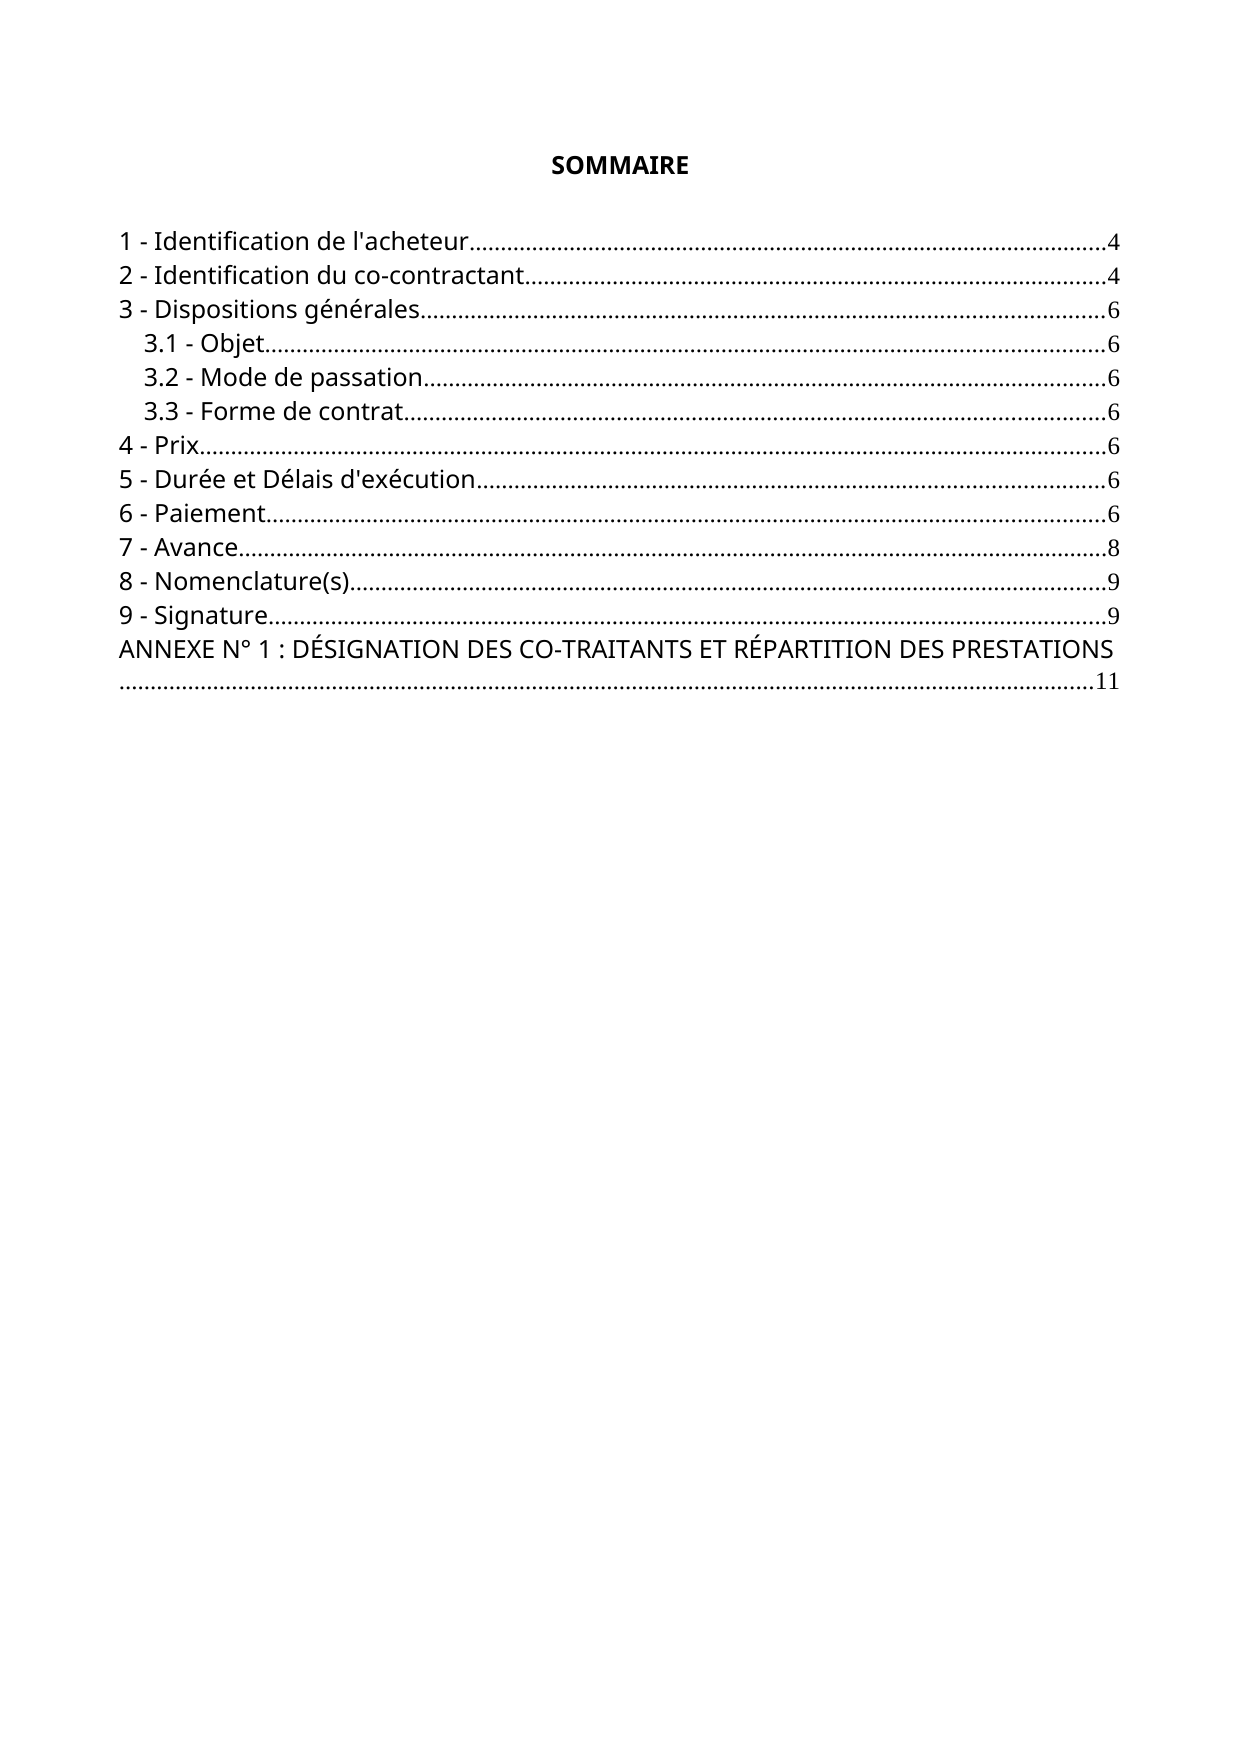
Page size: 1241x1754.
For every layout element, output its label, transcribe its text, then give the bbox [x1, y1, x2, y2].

text 1 - Identification de l'acheteur 4 [119, 223, 1121, 257]
text 2 - Identification du co-contractant 4 [119, 257, 1121, 291]
text 3 - Dispositions générales 6 [119, 291, 1121, 325]
text 3.2 - Mode de passation 6 [144, 359, 1121, 393]
text 3.1 - Objet 6 [144, 325, 1121, 359]
text 9 - Signature 9 [119, 598, 1121, 632]
text 6 - Paiement 6 [119, 496, 1121, 530]
text SOMMAIRE [119, 147, 1121, 182]
text 7 - Avance 8 [119, 530, 1121, 564]
text 3.3 - Forme de contrat 6 [144, 393, 1121, 428]
text ANNEXE N° 1 : DÉSIGNATION DES CO-TRAITANTS ET RÉPARTITION DES PRESTATIONS 11 [119, 632, 1121, 695]
text 8 - Nomenclature(s) 9 [119, 564, 1121, 598]
text 4 - Prix 6 [119, 428, 1121, 462]
text 5 - Durée et Délais d'exécution 6 [119, 462, 1121, 496]
